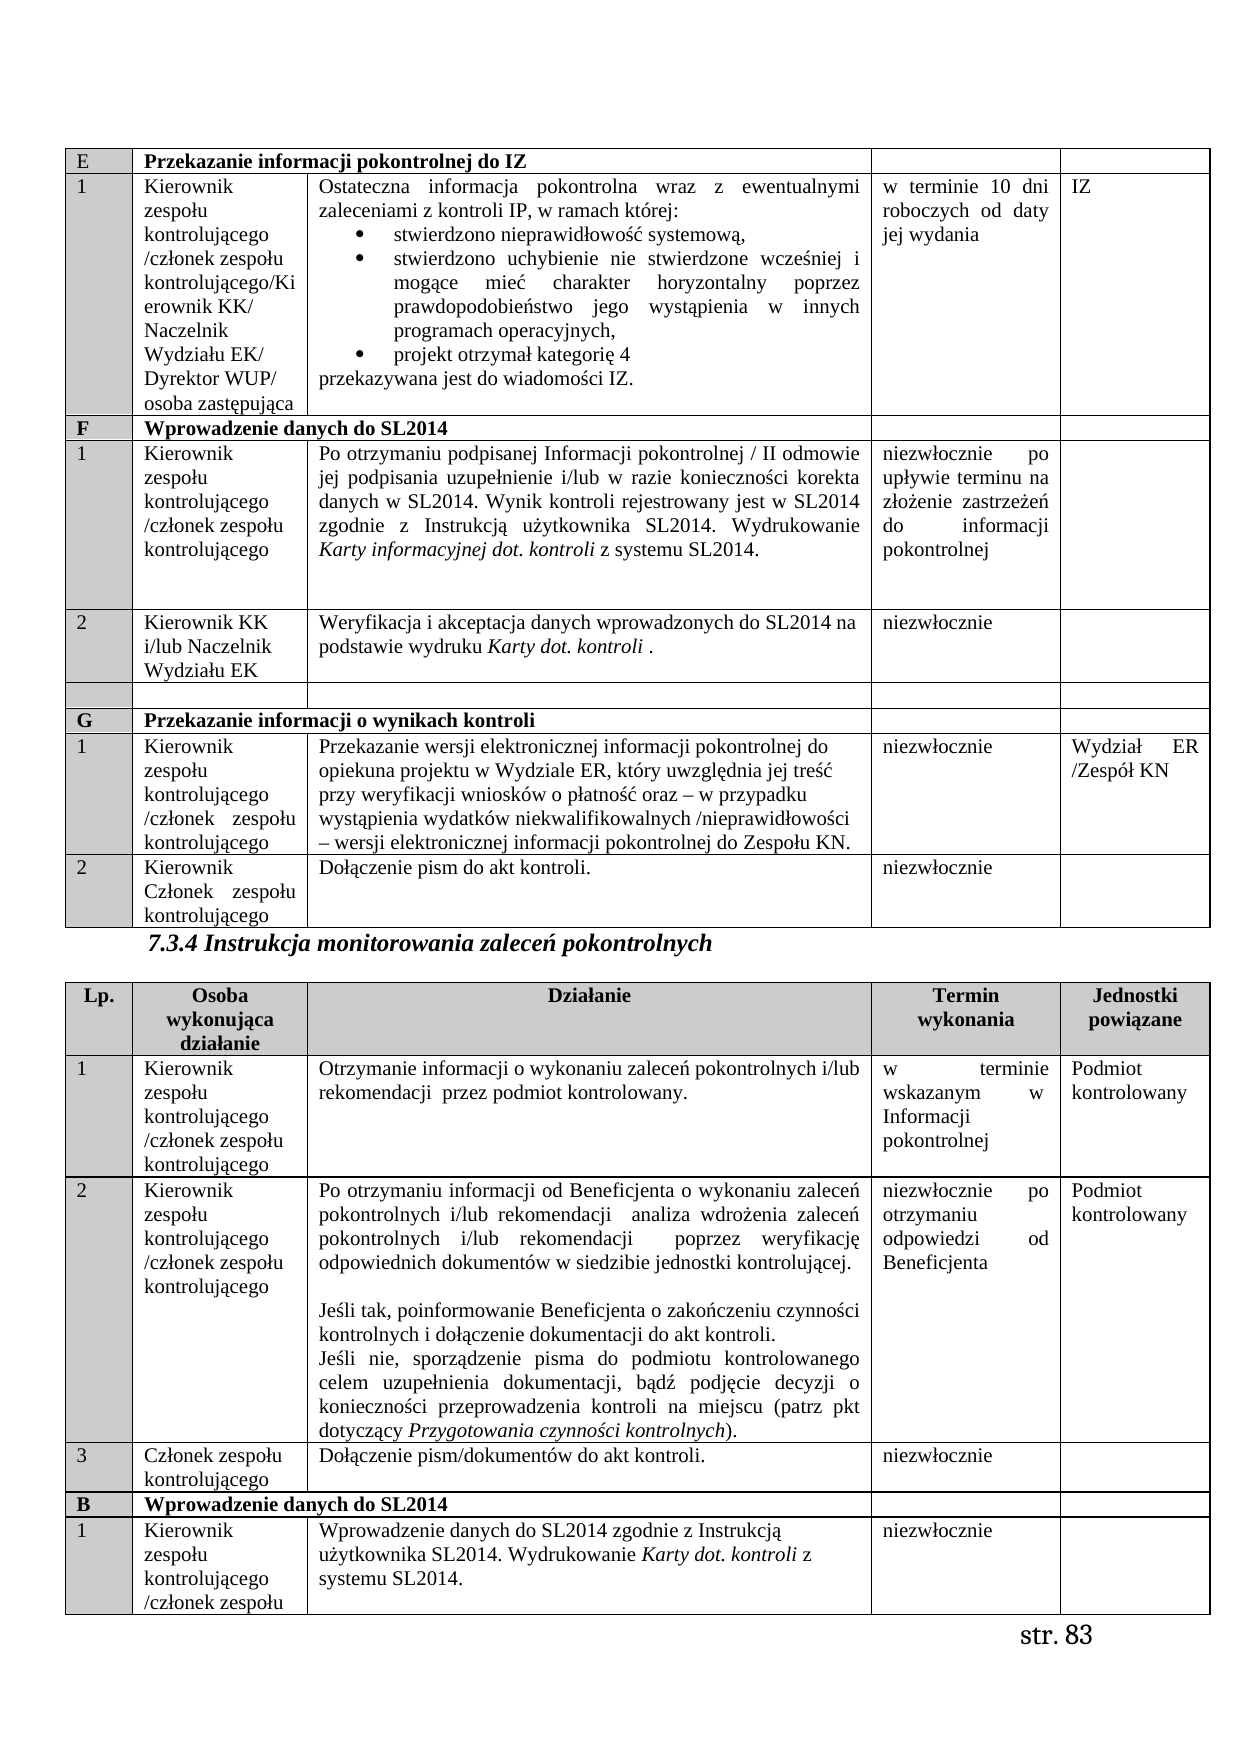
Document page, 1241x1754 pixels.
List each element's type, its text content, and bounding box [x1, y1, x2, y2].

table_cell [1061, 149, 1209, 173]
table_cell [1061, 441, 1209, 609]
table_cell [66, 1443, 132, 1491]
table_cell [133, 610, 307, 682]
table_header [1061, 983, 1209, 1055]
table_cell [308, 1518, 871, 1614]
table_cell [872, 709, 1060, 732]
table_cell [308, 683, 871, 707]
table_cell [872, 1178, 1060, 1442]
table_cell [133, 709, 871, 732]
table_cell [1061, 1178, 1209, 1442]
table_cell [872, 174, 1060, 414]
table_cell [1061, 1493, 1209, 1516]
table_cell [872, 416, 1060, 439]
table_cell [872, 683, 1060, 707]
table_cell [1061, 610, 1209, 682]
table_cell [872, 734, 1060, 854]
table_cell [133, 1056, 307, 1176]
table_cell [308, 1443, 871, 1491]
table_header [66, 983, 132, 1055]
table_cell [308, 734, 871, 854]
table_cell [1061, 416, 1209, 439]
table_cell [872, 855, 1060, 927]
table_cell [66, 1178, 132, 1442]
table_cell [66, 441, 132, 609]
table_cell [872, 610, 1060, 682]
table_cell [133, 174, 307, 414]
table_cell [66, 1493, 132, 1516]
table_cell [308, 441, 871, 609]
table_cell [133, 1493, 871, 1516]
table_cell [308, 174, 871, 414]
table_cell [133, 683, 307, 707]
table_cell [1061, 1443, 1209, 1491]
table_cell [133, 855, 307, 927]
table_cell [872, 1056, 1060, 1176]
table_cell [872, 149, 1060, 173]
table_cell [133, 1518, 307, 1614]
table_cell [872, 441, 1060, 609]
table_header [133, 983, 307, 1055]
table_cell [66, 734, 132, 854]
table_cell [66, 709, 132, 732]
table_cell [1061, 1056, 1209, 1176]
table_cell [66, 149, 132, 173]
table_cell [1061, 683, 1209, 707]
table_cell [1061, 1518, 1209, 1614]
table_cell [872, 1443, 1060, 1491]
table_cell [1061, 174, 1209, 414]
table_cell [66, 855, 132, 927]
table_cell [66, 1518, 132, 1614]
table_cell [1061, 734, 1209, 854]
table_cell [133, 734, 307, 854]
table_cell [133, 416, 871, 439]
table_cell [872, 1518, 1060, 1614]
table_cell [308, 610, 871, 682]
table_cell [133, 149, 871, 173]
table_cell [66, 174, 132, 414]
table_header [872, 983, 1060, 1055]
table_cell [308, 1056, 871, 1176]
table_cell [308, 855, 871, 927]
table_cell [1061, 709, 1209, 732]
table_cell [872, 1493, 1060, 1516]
subtitle 7.3.4 Instrukcja monitorowania zaleceń pokontrolnych [148, 928, 1092, 957]
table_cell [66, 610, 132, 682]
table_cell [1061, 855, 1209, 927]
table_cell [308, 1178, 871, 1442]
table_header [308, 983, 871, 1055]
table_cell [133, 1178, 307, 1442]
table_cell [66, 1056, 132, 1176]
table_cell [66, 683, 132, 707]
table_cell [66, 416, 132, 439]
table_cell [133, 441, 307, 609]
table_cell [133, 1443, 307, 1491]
